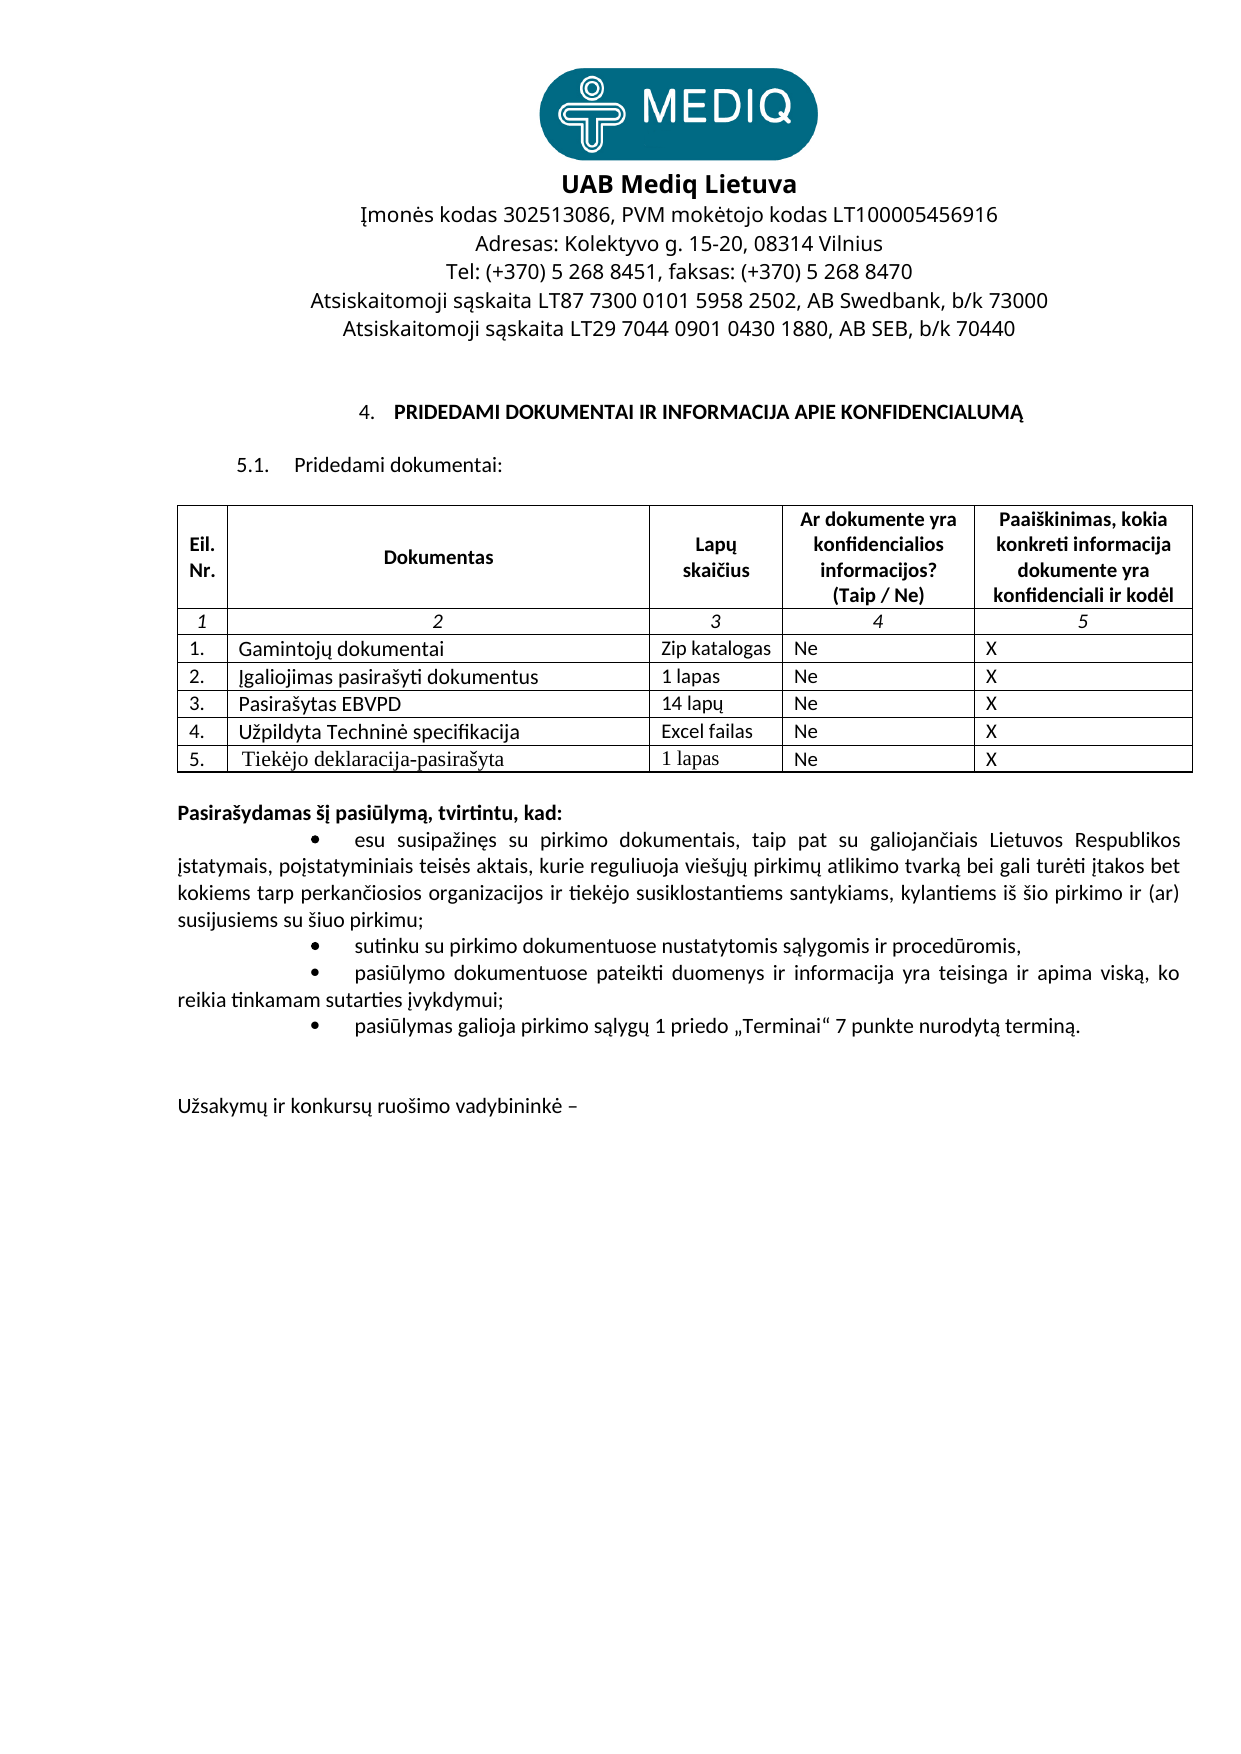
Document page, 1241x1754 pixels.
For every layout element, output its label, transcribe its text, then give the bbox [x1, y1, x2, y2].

table_cell 14 lapų [650, 691, 782, 717]
table_header Ar dokumente yra konfidencialios informacijos? (Taip / Ne) [783, 506, 974, 608]
table_cell 1. [178, 635, 227, 662]
list pasiūlymas galioja pirkimo sąlygų 1 priedo „Terminai“ 7 punkte nurodytą terminą. [177, 1012, 1181, 1039]
table_header Lapų skaičius [650, 506, 782, 608]
table_cell 1 lapas [650, 663, 782, 689]
table_cell X [975, 746, 1192, 771]
table_cell Pasirašytas EBVPD [228, 691, 649, 717]
table_cell Ne [783, 663, 974, 689]
table_cell 1 lapas [650, 746, 782, 771]
table_cell Įgaliojimas pasirašyti dokumentus [228, 663, 649, 689]
table_cell 2 [228, 609, 649, 634]
table_cell Ne [783, 691, 974, 717]
table_cell Gamintojų dokumentai [228, 635, 649, 662]
table_cell X [975, 718, 1192, 745]
text 5.1. Pridedami dokumentai: [177, 452, 1181, 478]
table_cell 4. [178, 718, 227, 745]
table_cell X [975, 663, 1192, 689]
table_cell 5. [178, 746, 227, 771]
table_cell Ne [783, 718, 974, 745]
table_cell X [975, 691, 1192, 717]
table_cell X [975, 635, 1192, 662]
table_cell 2. [178, 663, 227, 689]
table_header Eil. Nr. [178, 506, 227, 608]
list pasiūlymo dokumentuose pateikti duomenys ir informacija yra teisinga ir apima viską, ko reikia tinkamam sutarties įvykdymui; [177, 959, 1181, 1012]
table_cell Tiekėjo deklaracija-pasirašyta [228, 746, 649, 771]
table_cell Ne [783, 635, 974, 662]
table_cell Užpildyta Techninė specifikacija [228, 718, 649, 745]
table_cell 3. [178, 691, 227, 717]
table_cell 4 [783, 609, 974, 634]
picture [532, 59, 826, 167]
table_cell Zip katalogas [650, 635, 782, 662]
list PRIDEDAMI DOKUMENTAI IR INFORMACIJA APIE KONFIDENCIALUMĄ [201, 398, 1181, 425]
table_header Dokumentas [228, 506, 649, 608]
list esu susipažinęs su pirkimo dokumentais, taip pat su galiojančiais Lietuvos Respublikos įstatymais, poįstatyminiais teisės aktais, kurie reguliuoja viešųjų pirkimų atlikimo tvarką bei gali turėti įtakos bet kokiems tarp perkančiosios organizacijos ir tiekėjo susiklostantiems santykiams, kylantiems iš šio pirkimo ir (ar) susijusiems su šiuo pirkimu; [177, 826, 1181, 932]
text Užsakymų ir konkursų ruošimo vadybininkė – [177, 1092, 1181, 1119]
table_cell Excel failas [650, 718, 782, 745]
table_cell 3 [650, 609, 782, 634]
table_cell 5 [975, 609, 1192, 634]
list sutinku su pirkimo dokumentuose nustatytomis sąlygomis ir procedūromis, [177, 932, 1181, 959]
table_cell Ne [783, 746, 974, 771]
text Pasirašydamas šį pasiūlymą, tvirtintu, kad: [177, 799, 1181, 826]
table_cell 1 [178, 609, 227, 634]
table_header Paaiškinimas, kokia konkreti informacija dokumente yra konfidenciali ir kodėl [975, 506, 1192, 608]
